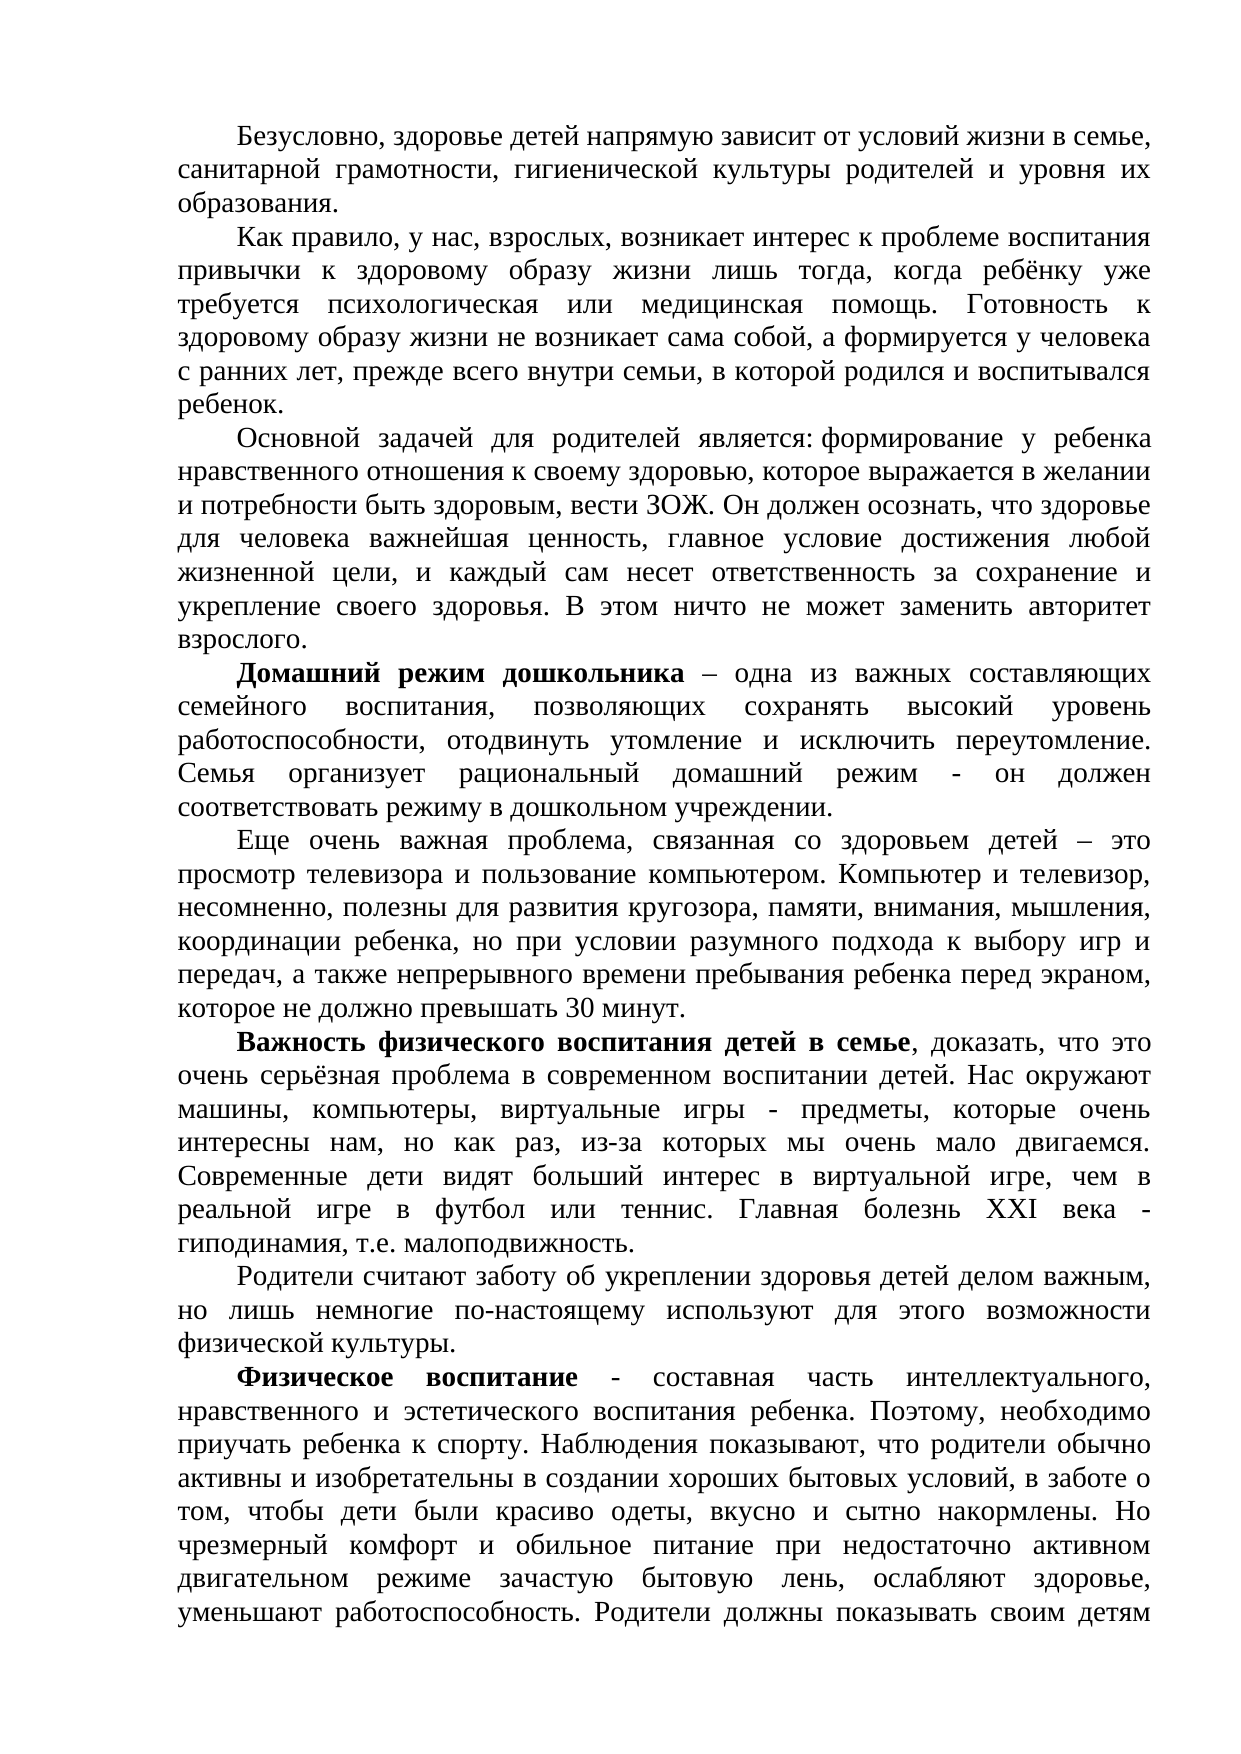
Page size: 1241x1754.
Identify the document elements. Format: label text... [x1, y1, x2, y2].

text Как правило, у нас, взрослых, возникает интерес к проблеме воспитания привычки к здоровому образу жизни лишь тогда, когда ребёнку уже требуется психологическая или медицинская помощь. Готовность к здоровому образу жизни не возникает сама собой, а формируется у человека с ранних лет, прежде всего внутри семьи, в которой родился и воспитывался ребенок. [177, 219, 1152, 420]
text Основной задачей для родителей является: формирование у ребенка нравственного отношения к своему здоровью, которое выражается в желании и потребности быть здоровым, вести ЗОЖ. Он должен осознать, что здоровье для человека важнейшая ценность, главное условие достижения любой жизненной цели, и каждый сам несет ответственность за сохранение и укрепление своего здоровья. В этом ничто не может заменить авторитет взрослого. [177, 420, 1152, 655]
text Безусловно, здоровье детей напрямую зависит от условий жизни в семье, санитарной грамотности, гигиенической культуры родителей и уровня их образования. [177, 118, 1152, 219]
text Важность физического воспитания детей в семье, доказать, что это очень серьёзная проблема в современном воспитании детей. Нас окружают машины, компьютеры, виртуальные игры - предметы, которые очень интересны нам, но как раз, из-за которых мы очень мало двигаемся. Современные дети видят больший интерес в виртуальной игре, чем в реальной игре в футбол или теннис. Главная болезнь ХХI века - гиподинамия, т.е. малоподвижность. [177, 1024, 1152, 1258]
text Еще очень важная проблема, связанная со здоровьем детей – это просмотр телевизора и пользование компьютером. Компьютер и телевизор, несомненно, полезны для развития кругозора, памяти, внимания, мышления, координации ребенка, но при условии разумного подхода к выбору игр и передач, а также непрерывного времени пребывания ребенка перед экраном, которое не должно превышать 30 минут. [177, 822, 1152, 1024]
text Домашний режим дошкольника – одна из важных составляющих семейного воспитания, позволяющих сохранять высокий уровень работоспособности, отодвинуть утомление и исключить переутомление. Семья организует рациональный домашний режим - он должен соответствовать режиму в дошкольном учреждении. [177, 655, 1152, 822]
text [177, 1359, 1152, 1627]
text Родители считают заботу об укреплении здоровья детей делом важным, но лишь немногие по-настоящему используют для этого возможности физической культуры. [177, 1258, 1152, 1359]
